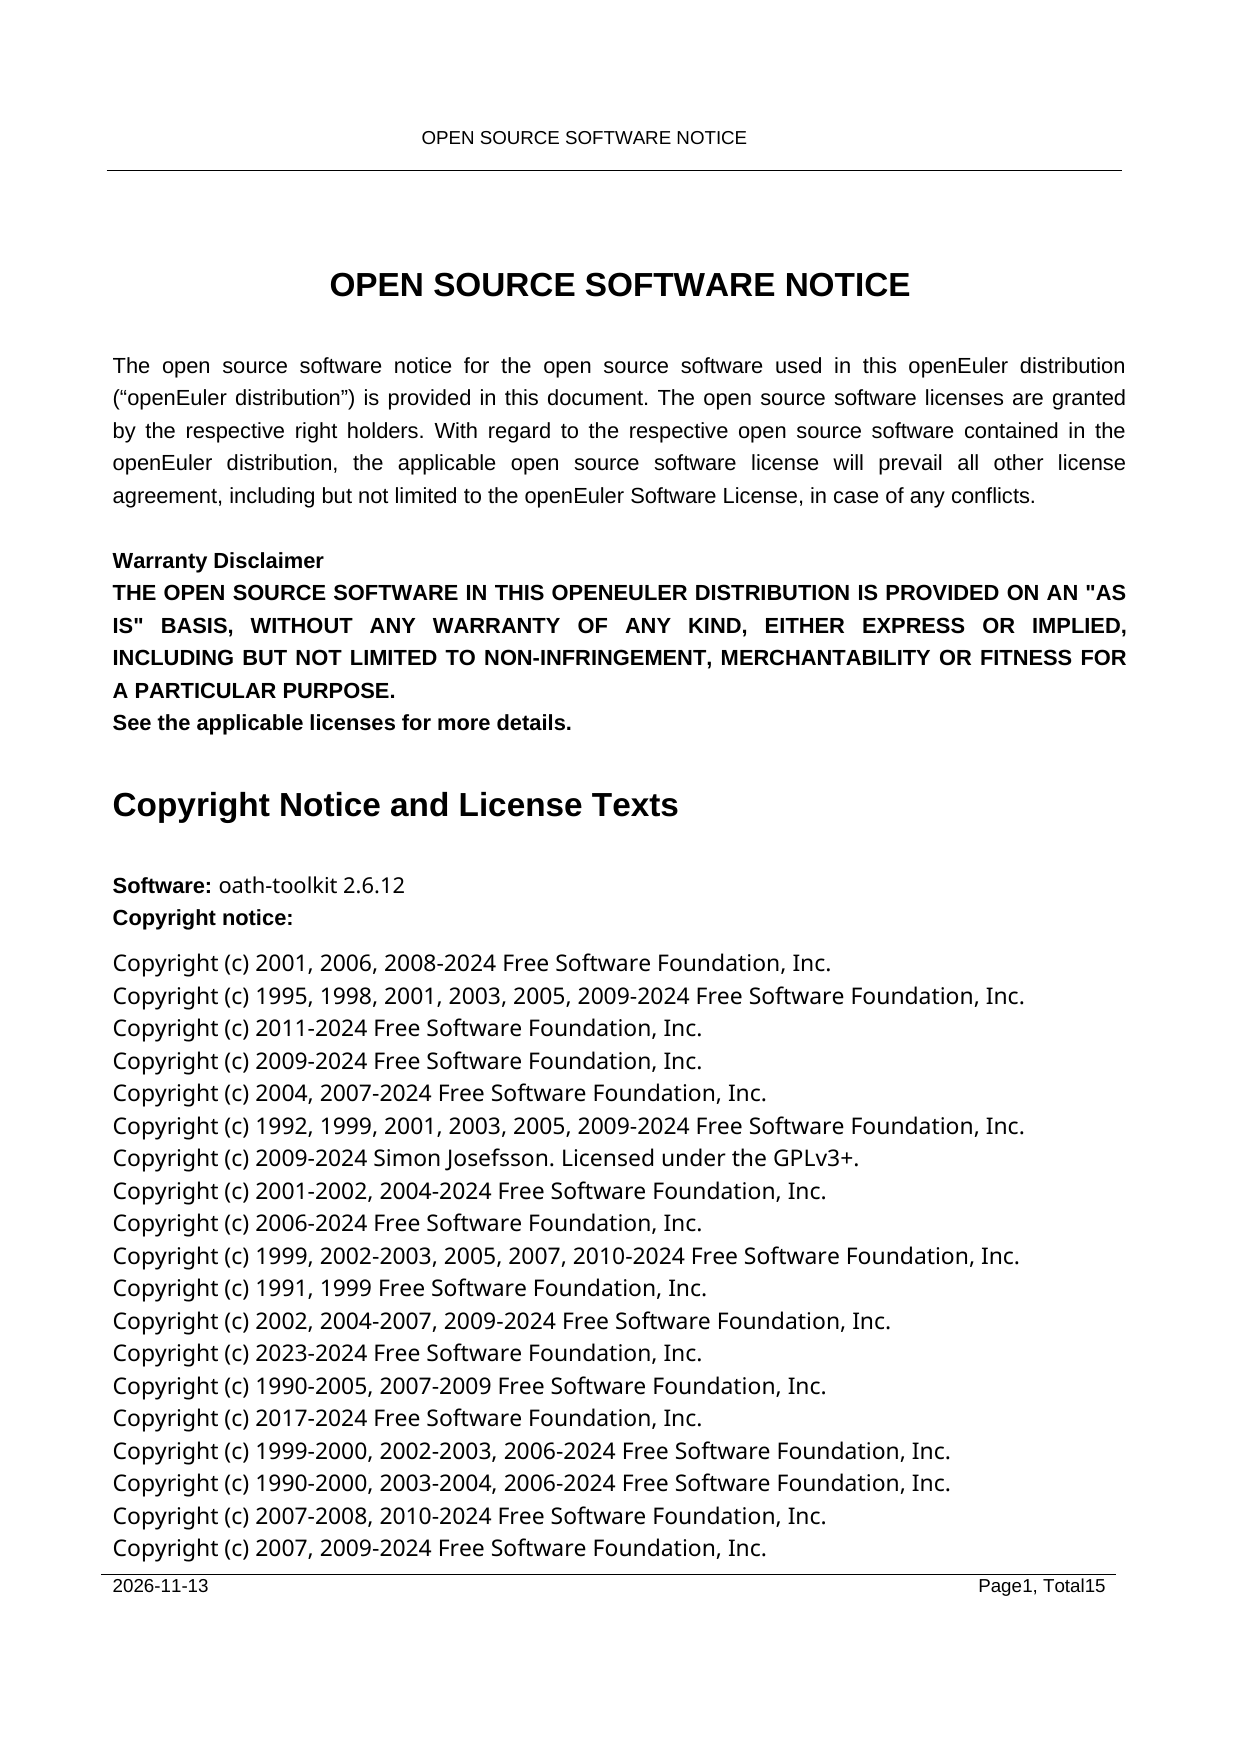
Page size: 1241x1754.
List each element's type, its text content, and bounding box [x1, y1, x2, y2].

text OPEN SOURCE SOFTWARE NOTICE [112, 251, 1128, 316]
text THE OPEN SOURCE SOFTWARE IN THIS OPENEULER DISTRIBUTION IS PROVIDED ON AN "AS IS" BASIS, WITHOUT ANY WARRANTY OF ANY KIND, EITHER EXPRESS OR IMPLIED, INCLUDING BUT NOT LIMITED TO NON-INFRINGEMENT, MERCHANTABILITY OR FITNESS FOR A PARTICULAR PURPOSE. See the applicable licenses for more details. [112, 576, 1128, 739]
text Copyright notice: [112, 901, 1128, 934]
text Copyright Notice and License Texts [112, 771, 1128, 836]
text The open source software notice for the open source software used in this openEuler distribution (“openEuler distribution”) is provided in this document. The open source software licenses are granted by the respective right holders. With regard to the respective open source software contained in the openEuler distribution, the applicable open source software license will prevail all other license agreement, including but not limited to the openEuler Software License, in case of any conflicts. [112, 349, 1128, 511]
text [112, 947, 1128, 1564]
text Warranty Disclaimer [112, 544, 1128, 576]
title Software: oath-toolkit 2.6.12 [112, 869, 1128, 901]
